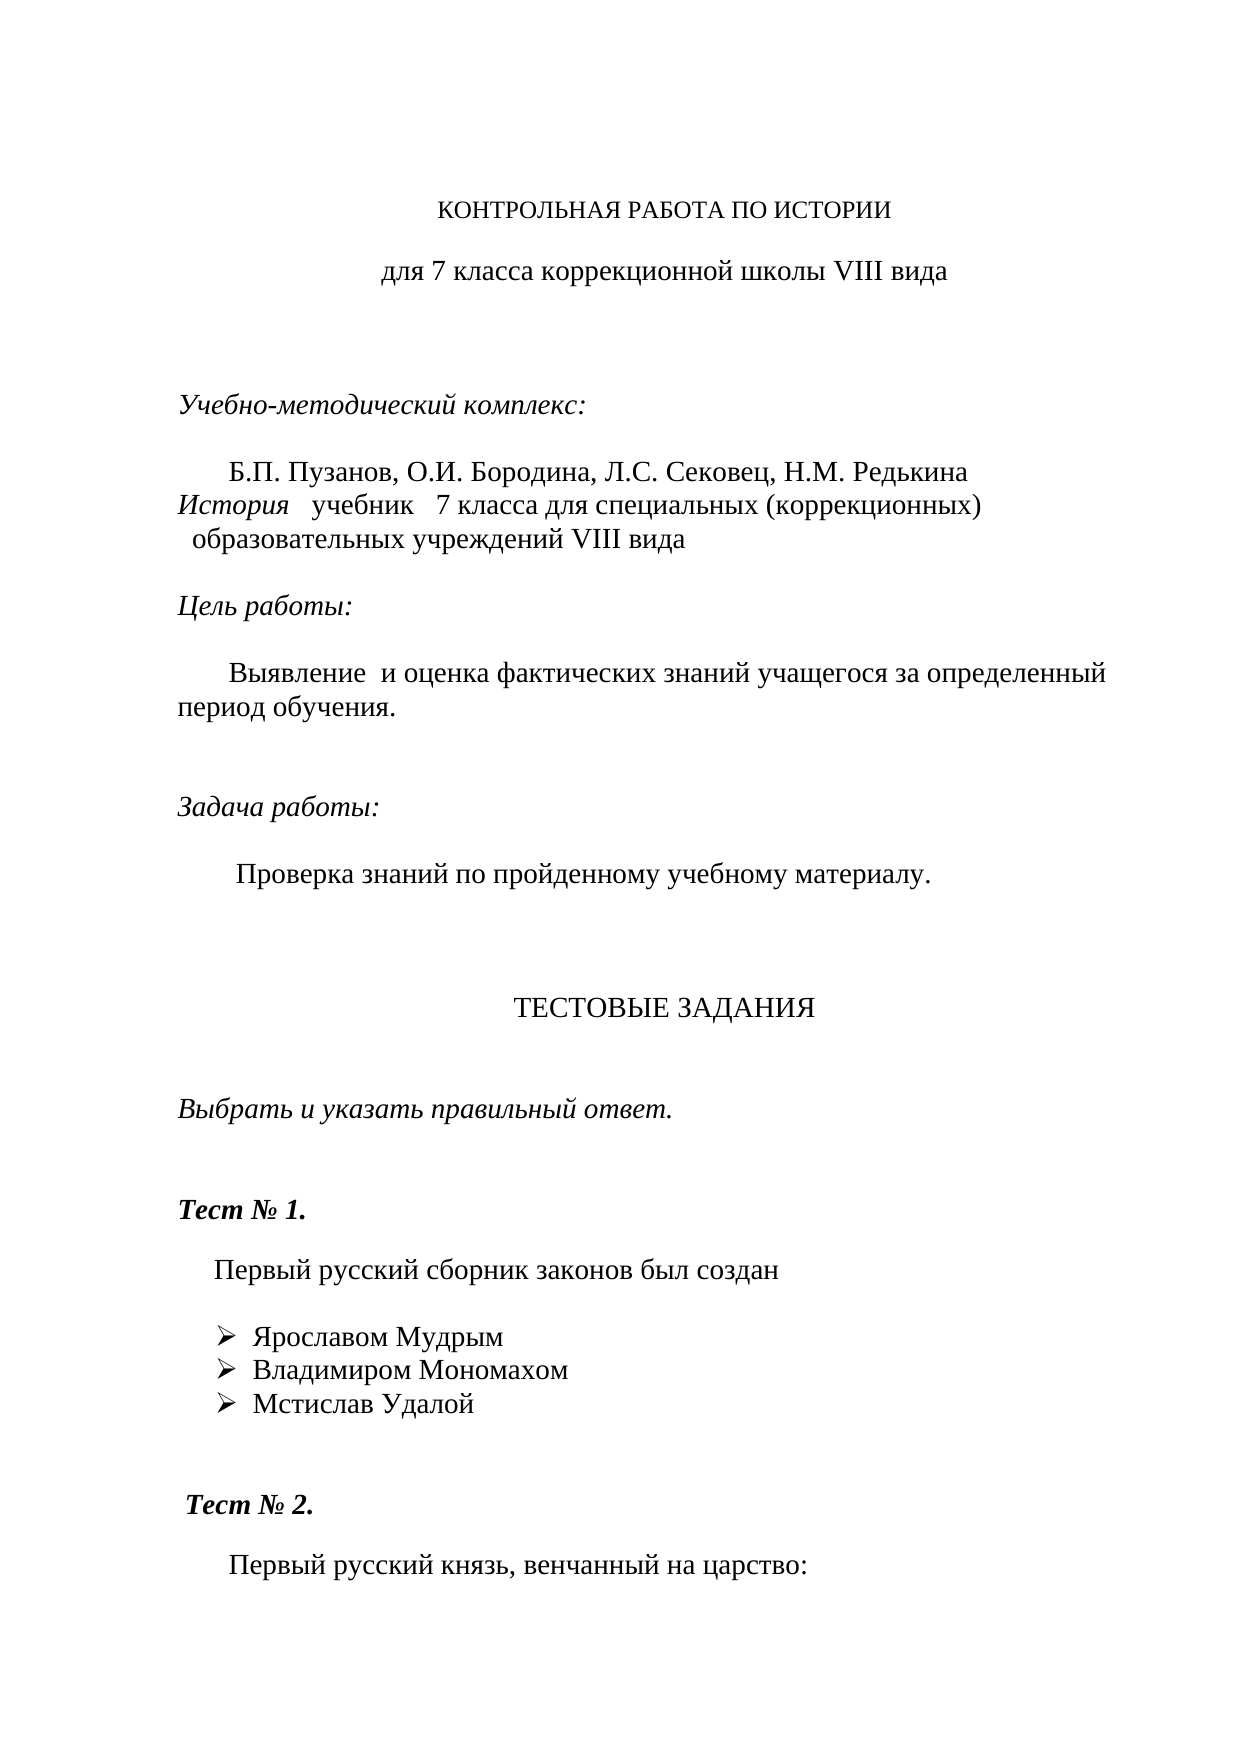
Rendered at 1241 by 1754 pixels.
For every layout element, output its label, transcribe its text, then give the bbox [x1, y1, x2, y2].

text Учебно-методический комплекс: [177, 387, 1152, 420]
text Первый русский сборник законов был создан [177, 1252, 1152, 1285]
text Выбрать и указать правильный ответ. [177, 1091, 1152, 1125]
text Цель работы: [177, 588, 1152, 622]
text Тест № 1. [177, 1192, 1152, 1225]
text образовательных учреждений VIII вида [177, 521, 1152, 554]
list Мстислав Удалой [215, 1386, 1152, 1420]
text Б.П. Пузанов, О.И. Бородина, Л.С. Сековец, Н.М. Редькина [177, 454, 1152, 487]
list Владимиром Мономахом [215, 1352, 1152, 1386]
text Выявление и оценка фактических знаний учащегося за определенный период обучения. [177, 655, 1152, 722]
text Проверка знаний по пройденному учебному материалу. [177, 856, 1152, 890]
text Тест № 2. [177, 1487, 1152, 1520]
text для 7 класса коррекционной школы VIII вида [177, 253, 1152, 286]
text История учебник 7 класса для специальных (коррекционных) [177, 487, 1152, 521]
text КОНТРОЛЬНАЯ РАБОТА ПО ИСТОРИИ [177, 195, 1152, 224]
text Первый русский князь, венчанный на царство: [177, 1547, 1152, 1580]
list Ярославом Мудрым [215, 1319, 1152, 1352]
text ТЕСТОВЫЕ ЗАДАНИЯ [177, 991, 1152, 1024]
text Задача работы: [177, 789, 1152, 823]
